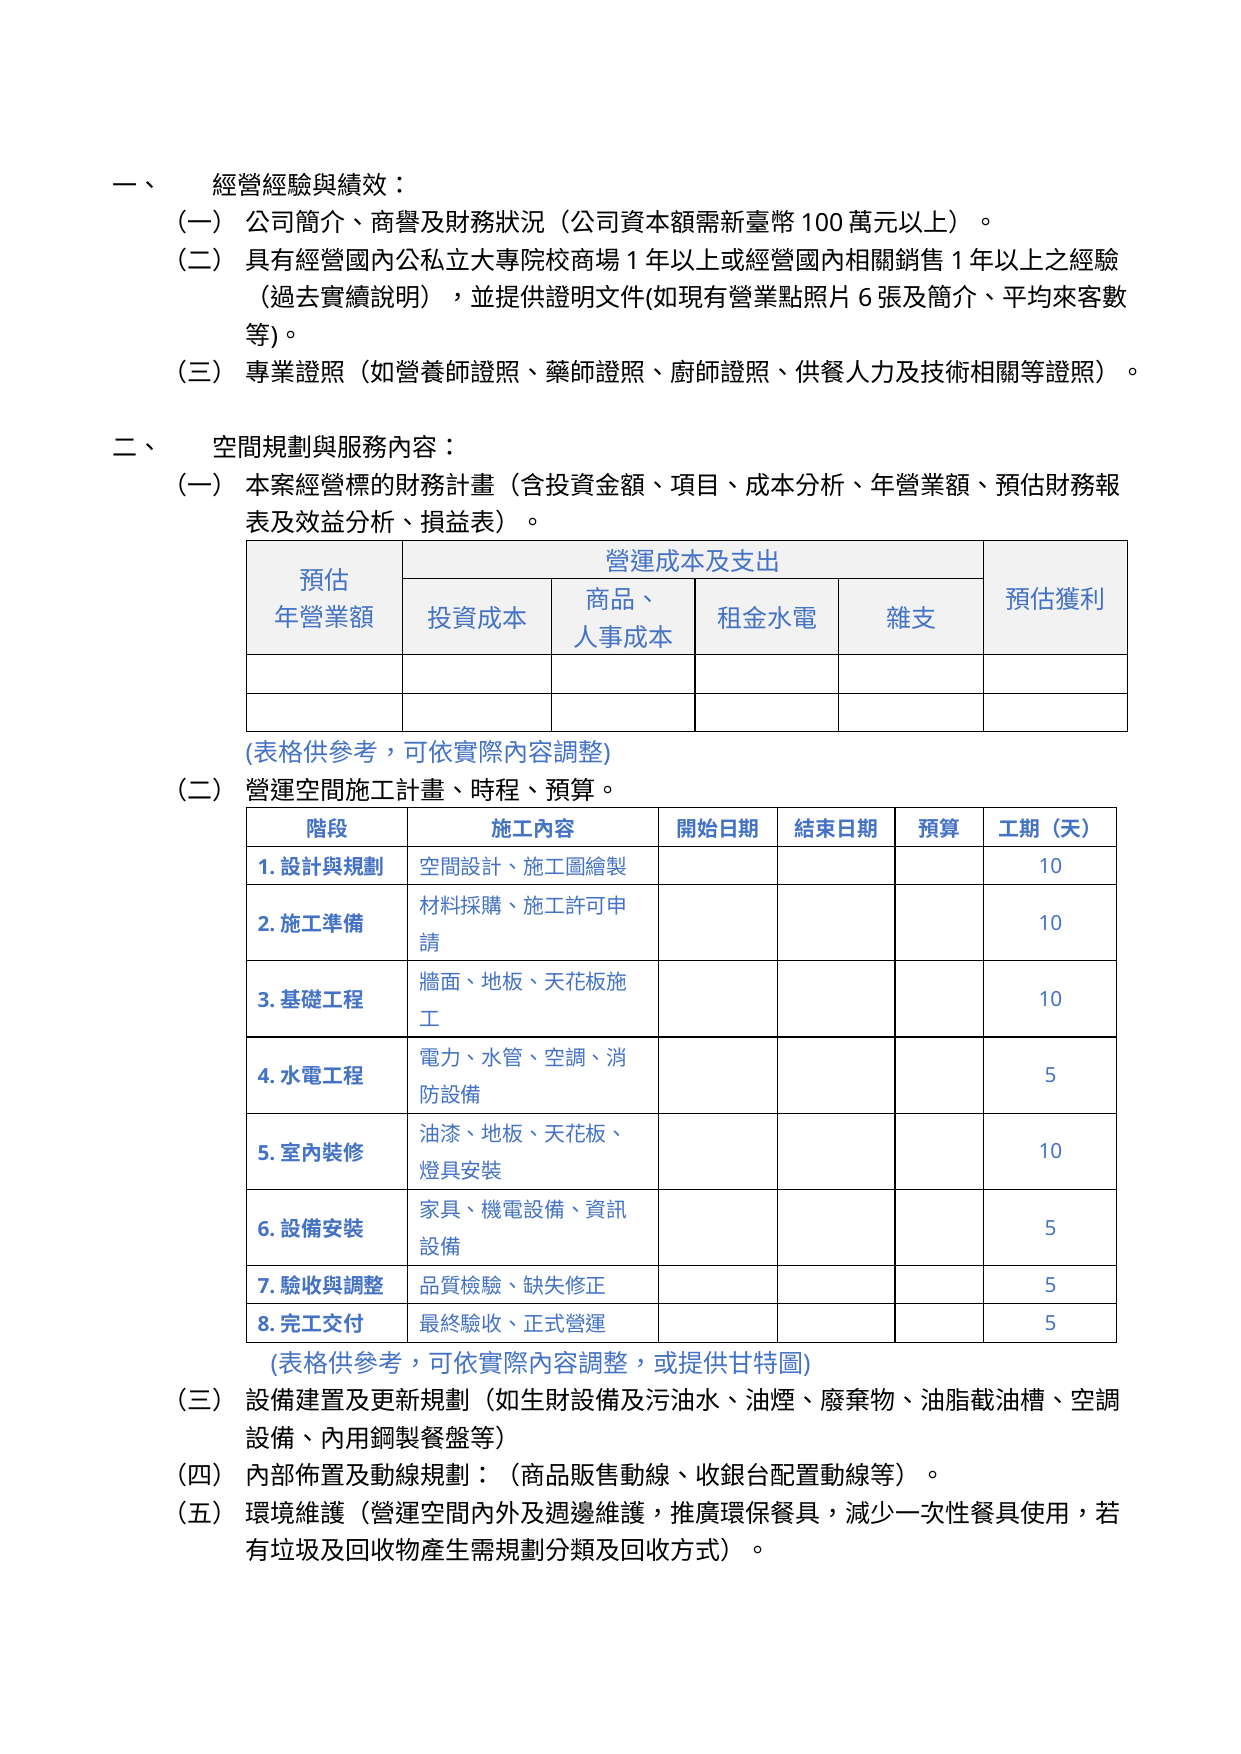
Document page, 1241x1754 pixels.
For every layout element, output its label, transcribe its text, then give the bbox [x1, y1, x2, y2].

table_cell [659, 961, 777, 1036]
table_cell [896, 1304, 983, 1342]
table_cell 2. 施工準備 [247, 885, 407, 960]
table_cell [247, 655, 402, 693]
table_cell 5 [984, 1304, 1116, 1342]
table_cell [778, 885, 894, 960]
table_cell 6. 設備安裝 [247, 1190, 407, 1264]
table_cell [984, 655, 1127, 693]
list 公司簡介、商譽及財務狀況（公司資本額需新臺幣100萬元以上）。 [162, 202, 1128, 239]
table_cell 最終驗收、正式營運 [408, 1304, 658, 1342]
table_cell [896, 1190, 983, 1264]
table_cell [659, 1114, 777, 1188]
list 營運空間施工計畫、時程、預算。 [162, 770, 1128, 807]
table_cell 牆面、地板、天花板施工 [408, 961, 658, 1036]
table_cell [552, 694, 694, 731]
table_cell [896, 1266, 983, 1303]
table_cell [696, 655, 838, 693]
table_cell [778, 1304, 894, 1342]
table_cell 空間設計、施工圖繪製 [408, 847, 658, 884]
table_cell [778, 1190, 894, 1264]
table_cell [984, 694, 1127, 731]
table_cell 10 [984, 885, 1116, 960]
table_cell 5 [984, 1266, 1116, 1303]
table_cell 雜支 [839, 579, 983, 654]
list (表格供參考，可依實際內容調整) [245, 732, 1128, 770]
table_cell 品質檢驗、缺失修正 [408, 1266, 658, 1303]
list 空間規劃與服務內容： [112, 427, 1128, 464]
table_cell 租金水電 [696, 579, 838, 654]
table_cell 1. 設計與規劃 [247, 847, 407, 884]
list 環境維護（營運空間內外及週邊維護，推廣環保餐具，減少一次性餐具使用，若有垃圾及回收物產生需規劃分類及回收方式）。 [162, 1493, 1128, 1568]
table_cell 8. 完工交付 [247, 1304, 407, 1342]
table_cell [659, 1266, 777, 1303]
table_cell [696, 694, 838, 731]
list 設備建置及更新規劃（如生財設備及污油水、油煙、廢棄物、油脂截油槽、空調設備、內用鋼製餐盤等） [162, 1380, 1128, 1455]
table_cell 10 [984, 1114, 1116, 1188]
list 本案經營標的財務計畫（含投資金額、項目、成本分析、年營業額、預估財務報表及效益分析、損益表）。 [162, 464, 1128, 539]
table_cell 10 [984, 961, 1116, 1036]
list (表格供參考，可依實際內容調整，或提供甘特圖) [245, 1343, 1128, 1380]
table_cell [659, 885, 777, 960]
table_cell [552, 655, 694, 693]
table_cell 投資成本 [403, 579, 551, 654]
table_cell [896, 1038, 983, 1112]
table_cell [778, 1114, 894, 1188]
table_header 階段 [247, 808, 407, 846]
table_cell [896, 847, 983, 884]
table_header 工期（天） [984, 808, 1116, 846]
table_cell [896, 961, 983, 1036]
table_cell 5. 室內裝修 [247, 1114, 407, 1188]
list 具有經營國內公私立大專院校商場1年以上或經營國內相關銷售 1年以上之經驗（過去實續說明），並提供證明文件(如現有營業點照片6張及簡介、平均來客數等)。 [162, 239, 1128, 352]
table_cell 油漆、地板、天花板、燈具安裝 [408, 1114, 658, 1188]
table_header 營運成本及支出 [403, 541, 983, 578]
table_cell 5 [984, 1190, 1116, 1264]
table_cell [403, 655, 551, 693]
table_cell 家具、機電設備、資訊設備 [408, 1190, 658, 1264]
table_header 結束日期 [778, 808, 894, 846]
table_cell 5 [984, 1038, 1116, 1112]
table_cell [896, 1114, 983, 1188]
table_header 預估 年營業額 [247, 541, 402, 654]
table_header 施工內容 [408, 808, 658, 846]
table_cell [839, 694, 983, 731]
table_header 開始日期 [659, 808, 777, 846]
table_cell [896, 885, 983, 960]
table_cell 3. 基礎工程 [247, 961, 407, 1036]
table_cell 商品、 人事成本 [552, 579, 694, 654]
table_cell [778, 961, 894, 1036]
table_cell 電力、水管、空調、消防設備 [408, 1038, 658, 1112]
table_cell [778, 1038, 894, 1112]
table_header 預估獲利 [984, 541, 1127, 654]
table_cell 4. 水電工程 [247, 1038, 407, 1112]
list 經營經驗與績效： [112, 164, 1128, 202]
table_header 預算 [896, 808, 983, 846]
table_cell 7. 驗收與調整 [247, 1266, 407, 1303]
table_cell [247, 694, 402, 731]
table_cell [659, 1038, 777, 1112]
table_cell [778, 847, 894, 884]
table_cell [778, 1266, 894, 1303]
list 內部佈置及動線規劃：（商品販售動線、收銀台配置動線等）。 [162, 1455, 1128, 1493]
list 專業證照（如營養師證照、藥師證照、廚師證照、供餐人力及技術相關等證照）。 [162, 352, 1128, 389]
table_cell 材料採購、施工許可申請 [408, 885, 658, 960]
table_cell 10 [984, 847, 1116, 884]
table_cell [659, 1190, 777, 1264]
table_cell [839, 655, 983, 693]
table_cell [403, 694, 551, 731]
table_cell [659, 1304, 777, 1342]
table_cell [659, 847, 777, 884]
